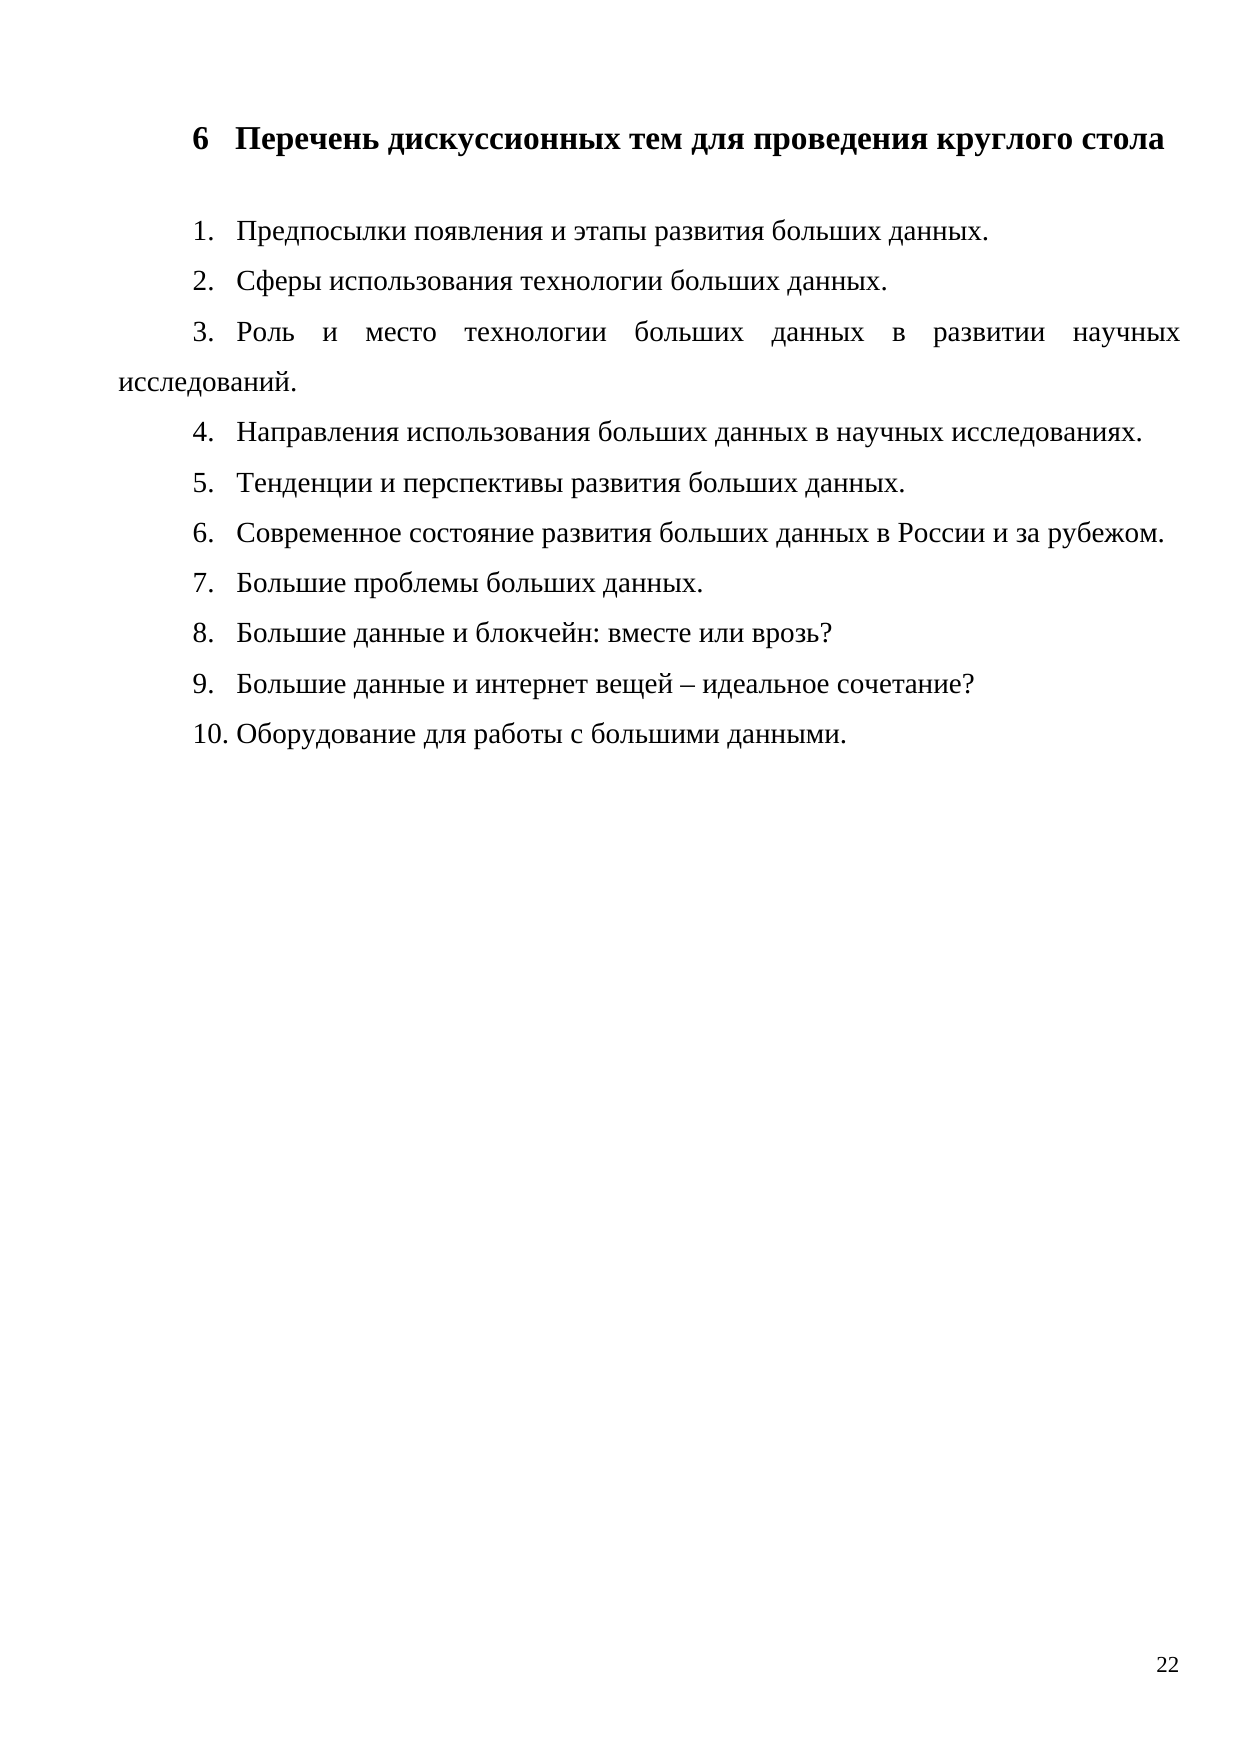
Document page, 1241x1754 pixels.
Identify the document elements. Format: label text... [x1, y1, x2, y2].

list Сферы использования технологии больших данных. [118, 263, 1181, 297]
list Направления использования больших данных в научных исследованиях. [118, 414, 1181, 448]
list Предпосылки появления и этапы развития больших данных. [118, 213, 1181, 247]
list Большие проблемы больших данных. [118, 565, 1181, 599]
list Тенденции и перспективы развития больших данных. [118, 465, 1181, 498]
list Большие данные и блокчейн: вместе или врозь? [118, 616, 1181, 649]
list Современное состояние развития больших данных в России и за рубежом. [118, 515, 1181, 548]
list Оборудование для работы с большими данными. [118, 716, 1181, 750]
list Большие данные и интернет вещей – идеальное сочетание? [118, 666, 1181, 699]
subtitle Перечень дискуссионных тем для проведения круглого стола [118, 118, 1181, 156]
list Роль и место технологии больших данных в развитии научных исследований. [118, 314, 1181, 398]
